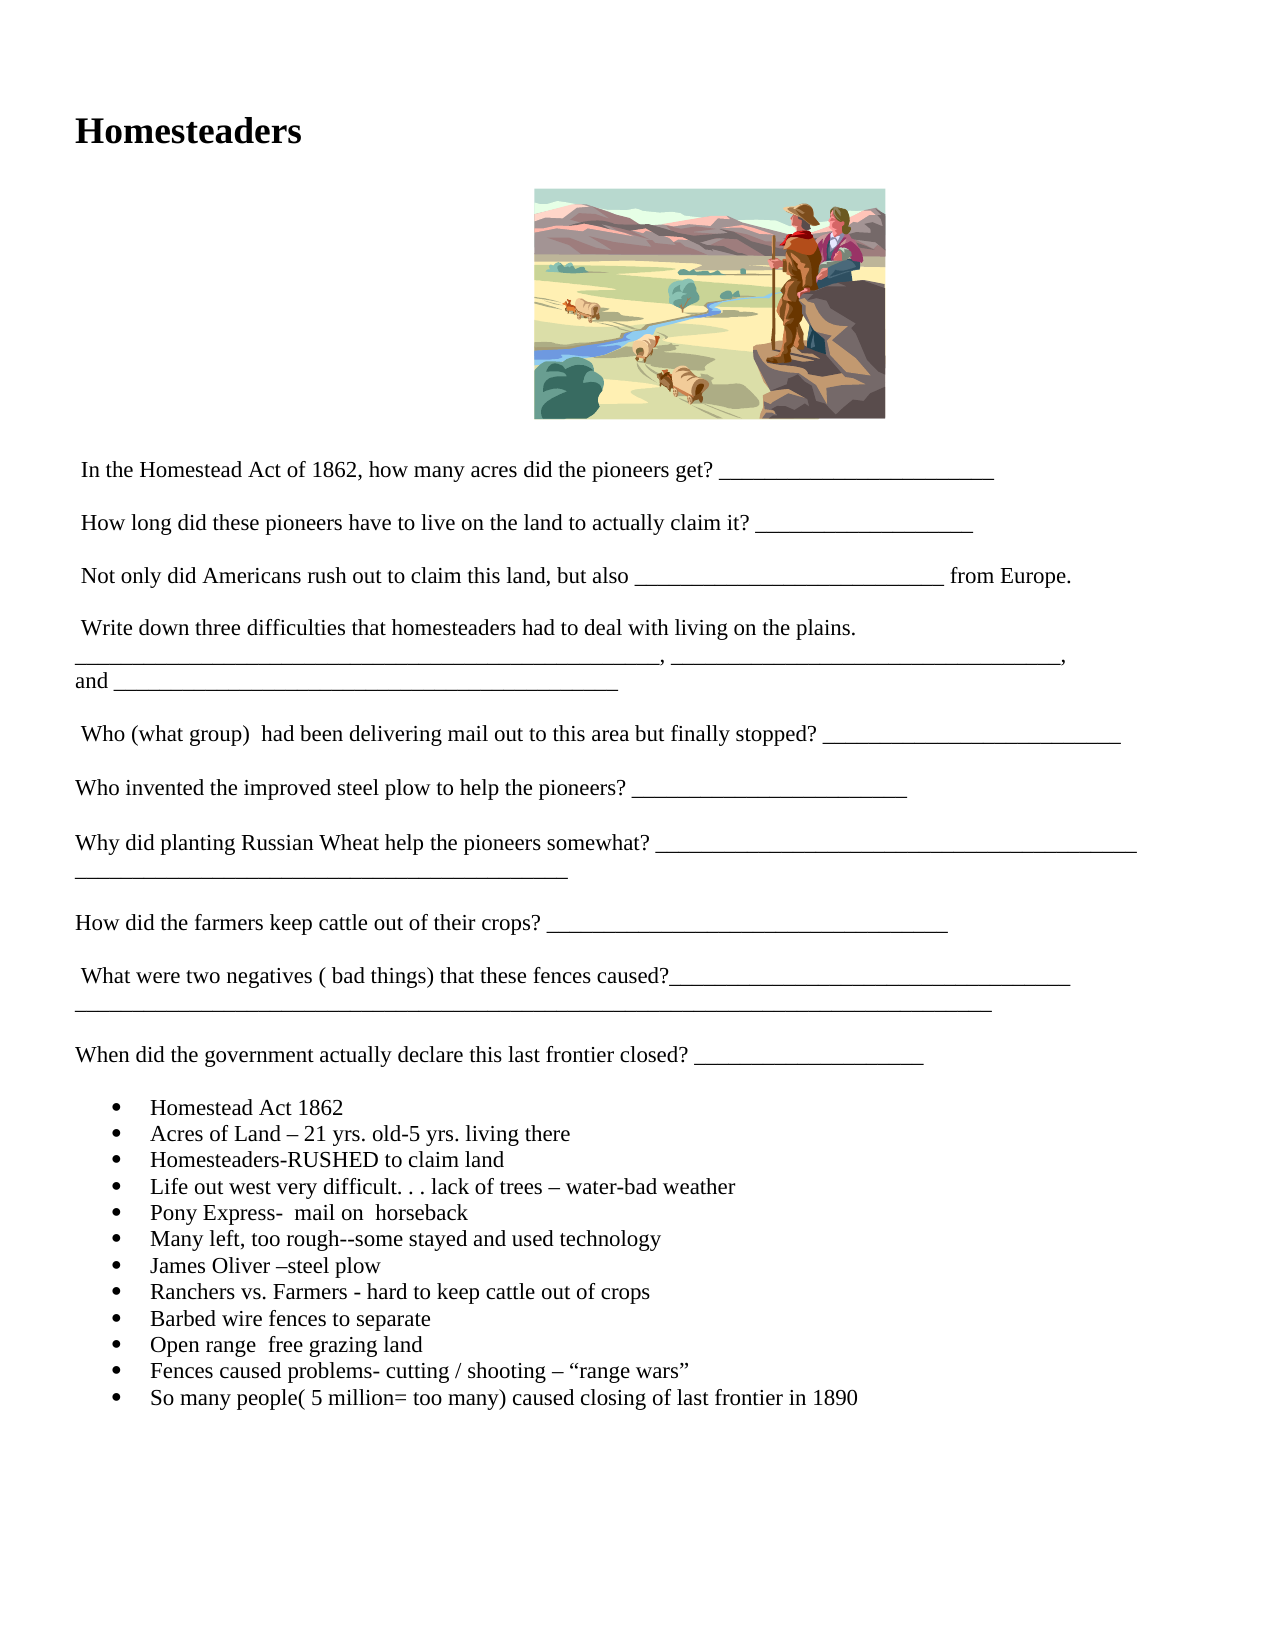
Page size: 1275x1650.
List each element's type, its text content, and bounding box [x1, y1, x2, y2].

text In the Homestead Act of 1862, how many acres did the pioneers get? ________________________ [75, 456, 1200, 483]
list James Oliver –steel plow [112, 1252, 1200, 1278]
list Homesteaders-RUSHED to claim land [112, 1146, 1200, 1173]
text Who invented the improved steel plow to help the pioneers? ________________________ [75, 774, 1200, 801]
text Who (what group) had been delivering mail out to this area but finally stopped? __________________________ [75, 720, 1200, 746]
list Life out west very difficult. . . lack of trees – water-bad weather [112, 1173, 1200, 1199]
list Pony Express- mail on horseback [112, 1199, 1200, 1226]
text When did the government actually declare this last frontier closed? ____________________ [75, 1041, 1200, 1067]
list Homestead Act 1862 [112, 1094, 1200, 1120]
list Fences caused problems- cutting / shooting – “range wars” [112, 1357, 1200, 1384]
text How long did these pioneers have to live on the land to actually claim it? ___________________ [75, 509, 1200, 535]
list Open range free grazing land [112, 1331, 1200, 1357]
text How did the farmers keep cattle out of their crops? ___________________________________ [75, 909, 1200, 936]
text and ____________________________________________ [75, 667, 1200, 693]
text ___________________________________________ [75, 855, 1200, 881]
list Ranchers vs. Farmers - hard to keep cattle out of crops [112, 1278, 1200, 1304]
text ___________________________________________________, __________________________________, [75, 641, 1200, 667]
list Many left, too rough--some stayed and used technology [112, 1226, 1200, 1252]
text What were two negatives ( bad things) that these fences caused?___________________________________ [75, 962, 1200, 988]
text Not only did Americans rush out to claim this land, but also ___________________________ from Europe. [75, 562, 1200, 588]
list Acres of Land – 21 yrs. old-5 yrs. living there [112, 1120, 1200, 1146]
text Write down three difficulties that homesteaders had to deal with living on the plains. [75, 614, 1200, 641]
text ________________________________________________________________________________ [75, 988, 1200, 1015]
text Why did planting Russian Wheat help the pioneers somewhat? __________________________________________ [75, 828, 1200, 855]
text Homesteaders [75, 108, 1200, 152]
list So many people( 5 million= too many) caused closing of last frontier in 1890 [112, 1384, 1200, 1410]
list Barbed wire fences to separate [112, 1304, 1200, 1331]
